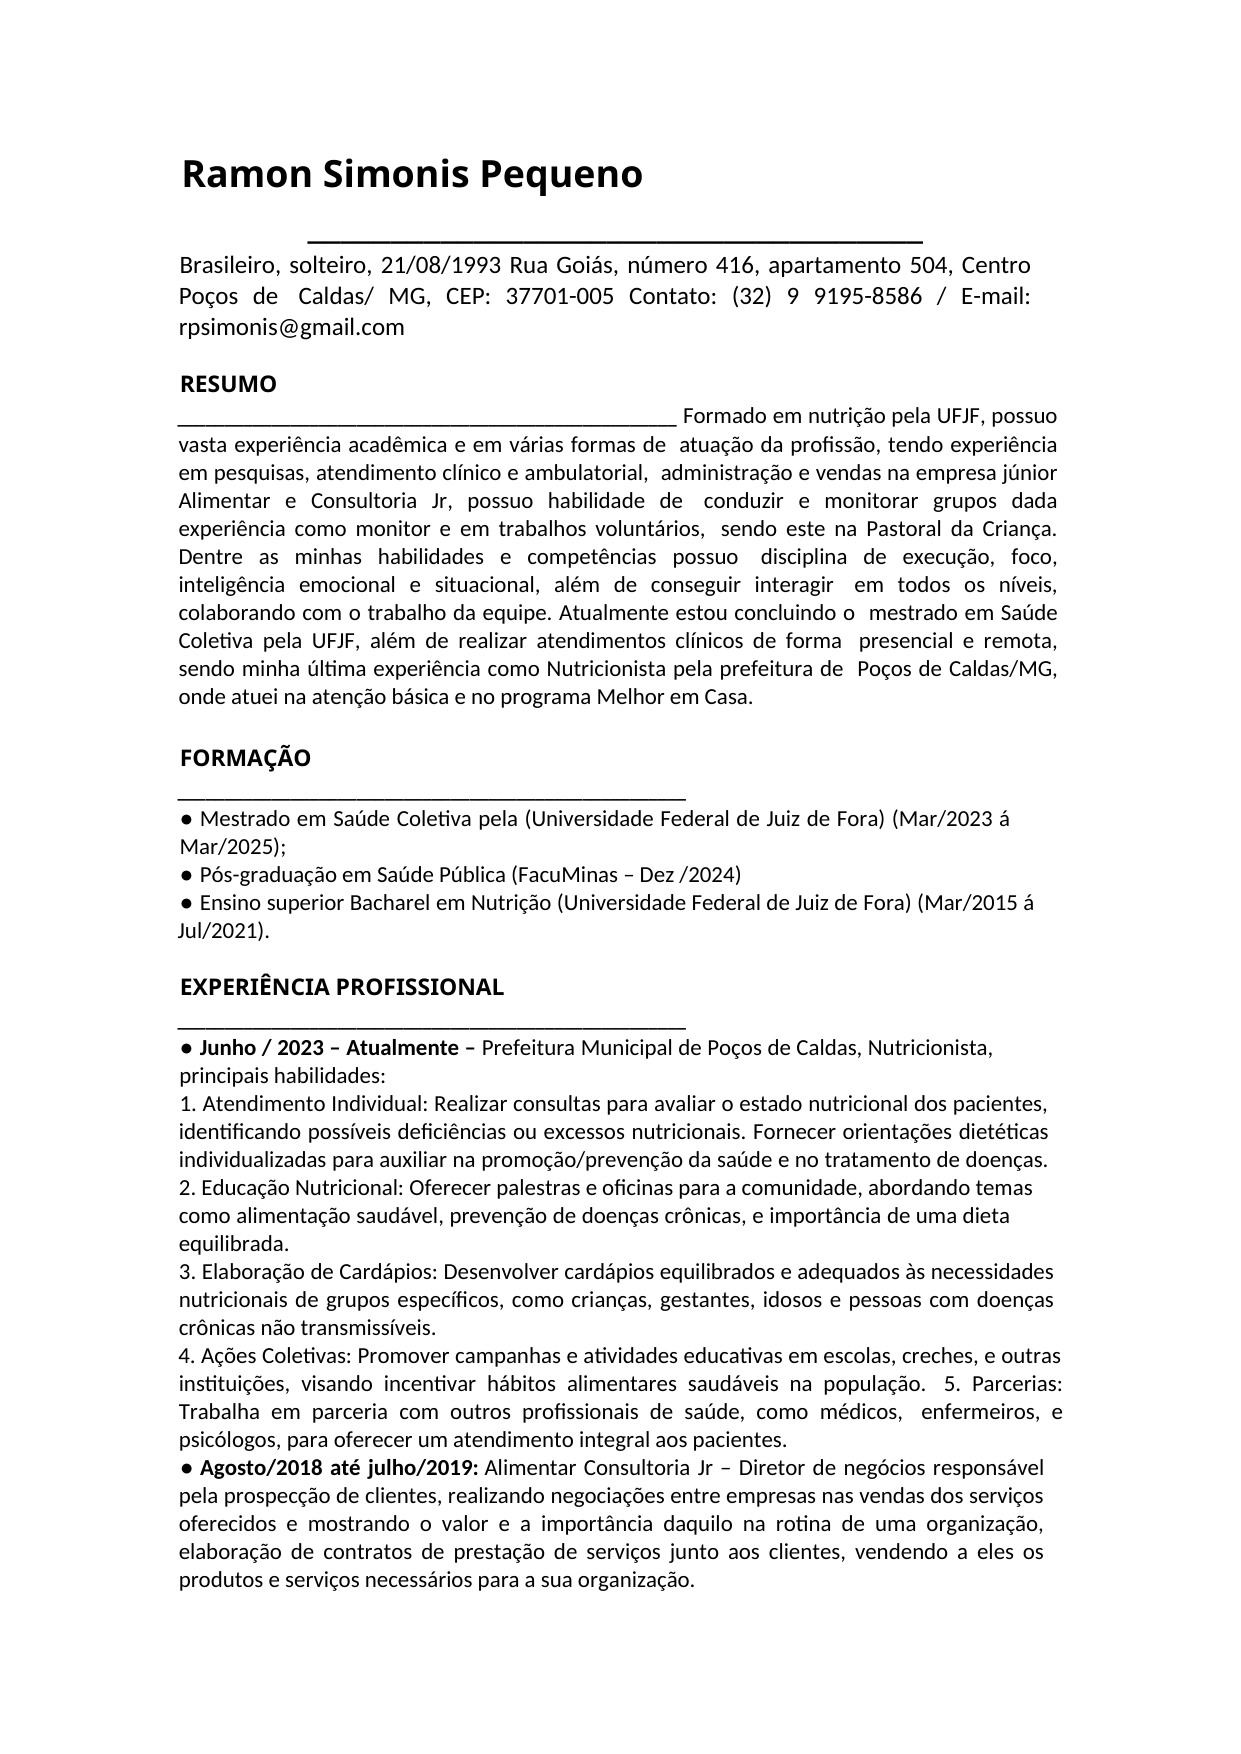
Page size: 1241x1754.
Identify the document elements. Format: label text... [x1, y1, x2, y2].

text ● Junho / 2023 – Atualmente – Prefeitura Municipal de Poços de Caldas, Nutricionista, principais habilidades: [179, 1033, 994, 1089]
text Ramon Simonis Pequeno [181, 148, 1063, 199]
text 3. Elaboração de Cardápios: Desenvolver cardápios equilibrados e adequados às necessidades nutricionais de grupos específicos, como crianças, gestantes, idosos e pessoas com doenças crônicas não transmissíveis. [178, 1257, 1055, 1341]
text FORMAÇÃO [179, 742, 1063, 773]
text ● Mestrado em Saúde Coletiva pela (Universidade Federal de Juiz de Fora) (Mar/2023 á Mar/2025); [179, 804, 1010, 860]
text ● Pós-graduação em Saúde Pública (FacuMinas – Dez /2024) [179, 860, 1063, 888]
text 1. Atendimento Individual: Realizar consultas para avaliar o estado nutricional dos pacientes, identificando possíveis deficiências ou excessos nutricionais. Fornecer orientações dietéticas individualizadas para auxiliar na promoção/prevenção da saúde e no tratamento de doenças. 2. Educação Nutricional: Oferecer palestras e oficinas para a comunidade, abordando temas [179, 1089, 1050, 1201]
text ______________________________________________________ [177, 773, 1063, 804]
text ______________________________________________________ [177, 1002, 1063, 1033]
text Brasileiro, solteiro, 21/08/1993 Rua Goiás, número 416, apartamento 504, Centro Poços de Caldas/ MG, CEP: 37701-005 Contato: (32) 9 9195-8586 / E-mail: rpsimonis@gmail.com [178, 250, 1032, 341]
text ● Ensino superior Bacharel em Nutrição (Universidade Federal de Juiz de Fora) (Mar/2015 á Jul/2021). [177, 888, 1036, 944]
text _____________________________________ [177, 199, 1063, 250]
text ● Agosto/2018 até julho/2019: Alimentar Consultoria Jr – Diretor de negócios responsável pela prospecção de clientes, realizando negociações entre empresas nas vendas dos serviços oferecidos e mostrando o valor e a importância daquilo na rotina de uma organização, elaboração de contratos de prestação de serviços junto aos clientes, vendendo a eles os produtos e serviços necessários para a sua organização. [178, 1453, 1045, 1593]
text 4. Ações Coletivas: Promover campanhas e atividades educativas em escolas, creches, e outras instituições, visando incentivar hábitos alimentares saudáveis na população. 5. Parcerias: Trabalha em parceria com outros profissionais de saúde, como médicos, enfermeiros, e psicólogos, para oferecer um atendimento integral aos pacientes. [178, 1341, 1063, 1453]
text como alimentação saudável, prevenção de doenças crônicas, e importância de uma dieta equilibrada. [178, 1201, 1012, 1257]
text RESUMO [179, 368, 1063, 399]
text _____________________________________________________ Formado em nutrição pela UFJF, possuo vasta experiência acadêmica e em várias formas de atuação da profissão, tendo experiência em pesquisas, atendimento clínico e ambulatorial, administração e vendas na empresa júnior Alimentar e Consultoria Jr, possuo habilidade de conduzir e monitorar grupos dada experiência como monitor e em trabalhos voluntários, sendo este na Pastoral da Criança. Dentre as minhas habilidades e competências possuo disciplina de execução, foco, inteligência emocional e situacional, além de conseguir interagir em todos os níveis, colaborando com o trabalho da equipe. Atualmente estou concluindo o mestrado em Saúde Coletiva pela UFJF, além de realizar atendimentos clínicos de forma presencial e remota, sendo minha última experiência como Nutricionista pela prefeitura de Poços de Caldas/MG, onde atuei na atenção básica e no programa Melhor em Casa. [177, 399, 1058, 710]
text EXPERIÊNCIA PROFISSIONAL [179, 971, 1063, 1002]
